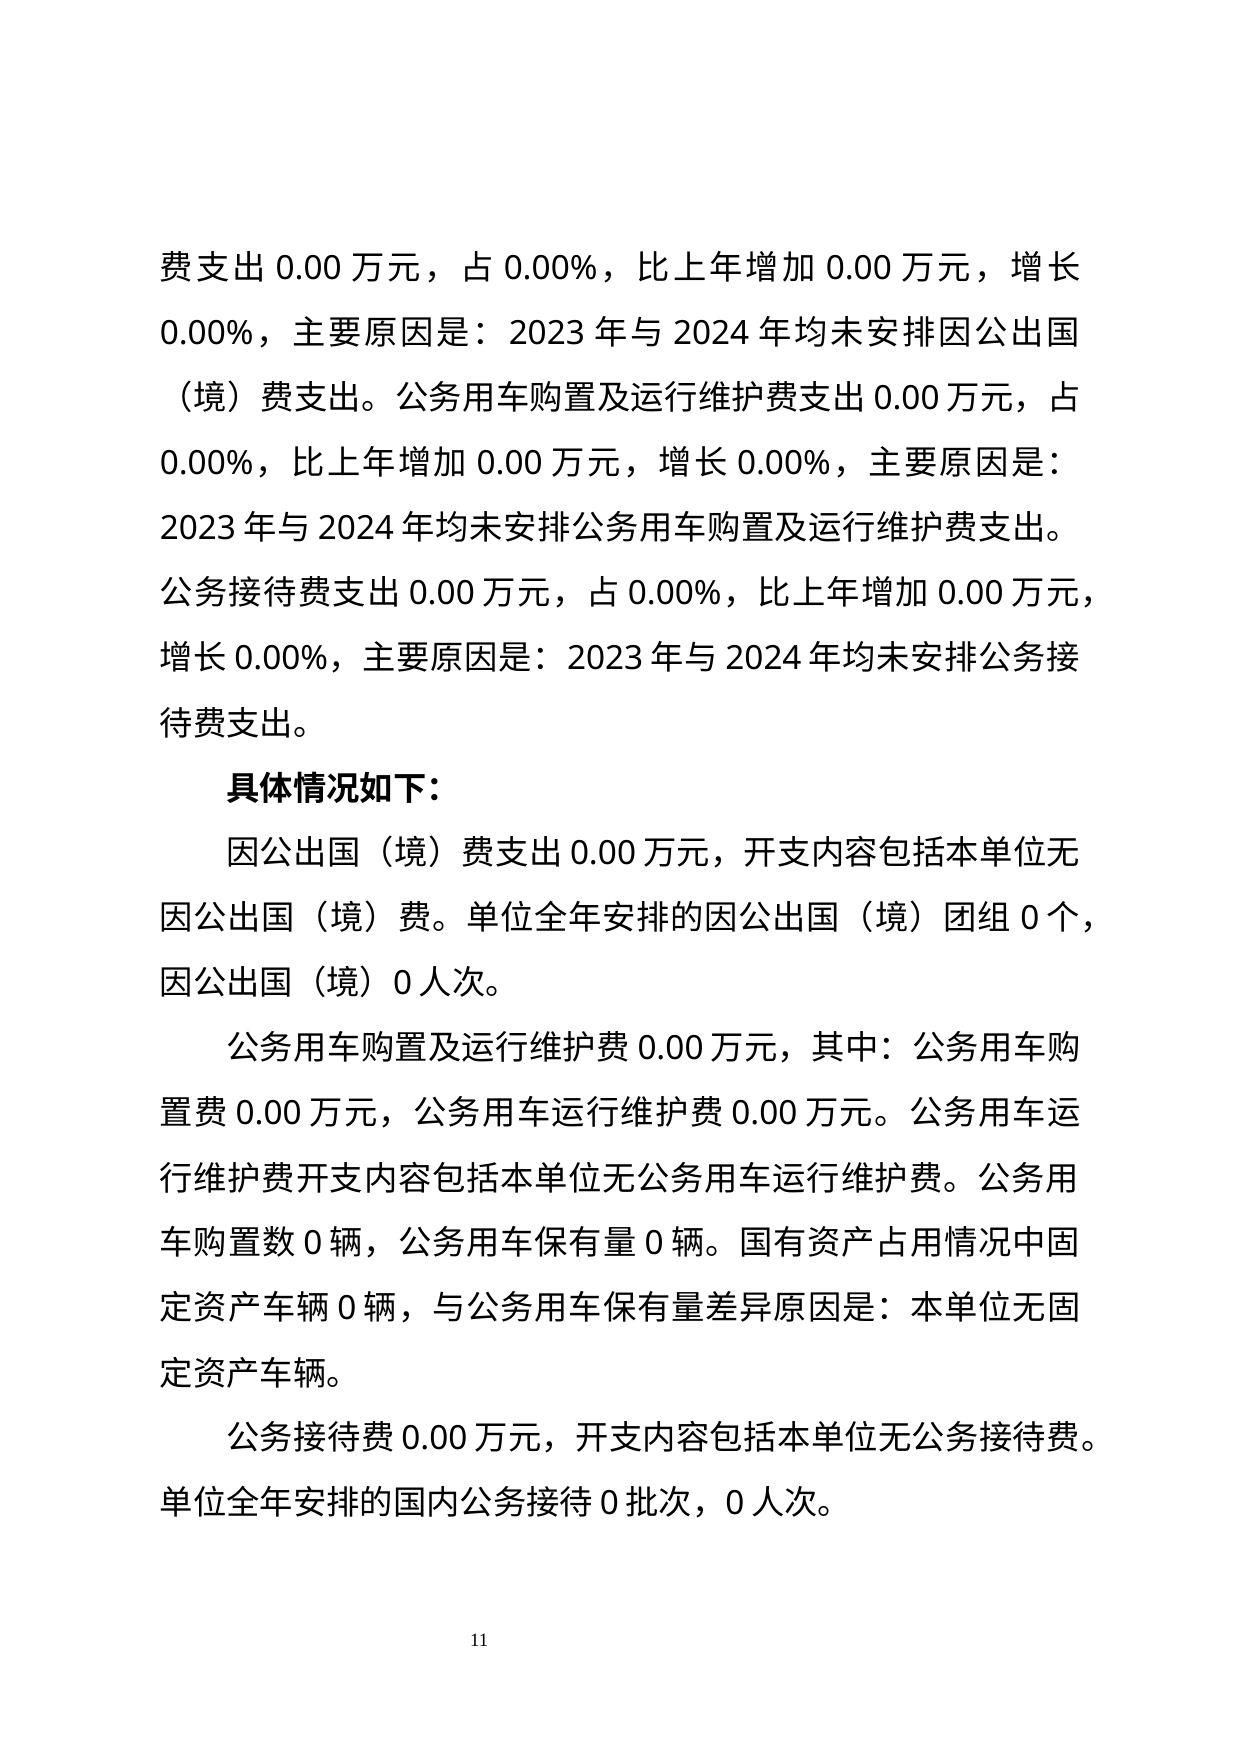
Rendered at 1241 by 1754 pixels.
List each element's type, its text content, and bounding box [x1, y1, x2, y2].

text 因公出国（境）费支出0.00万元，开支内容包括本单位无因公出国（境）费。单位全年安排的因公出国（境）团组0个，因公出国（境）0人次。 [159, 818, 1081, 1013]
text 公务接待费0.00万元，开支内容包括本单位无公务接待费。单位全年安排的国内公务接待0批次，0人次。 [159, 1403, 1081, 1533]
text 具体情况如下： [159, 753, 1081, 818]
text 公务用车购置及运行维护费0.00万元，其中：公务用车购置费0.00万元，公务用车运行维护费0.00万元。公务用车运行维护费开支内容包括本单位无公务用车运行维护费。公务用车购置数0辆，公务用车保有量0辆。国有资产占用情况中固定资产车辆0辆，与公务用车保有量差异原因是：本单位无固定资产车辆。 [159, 1013, 1081, 1403]
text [159, 233, 1081, 753]
